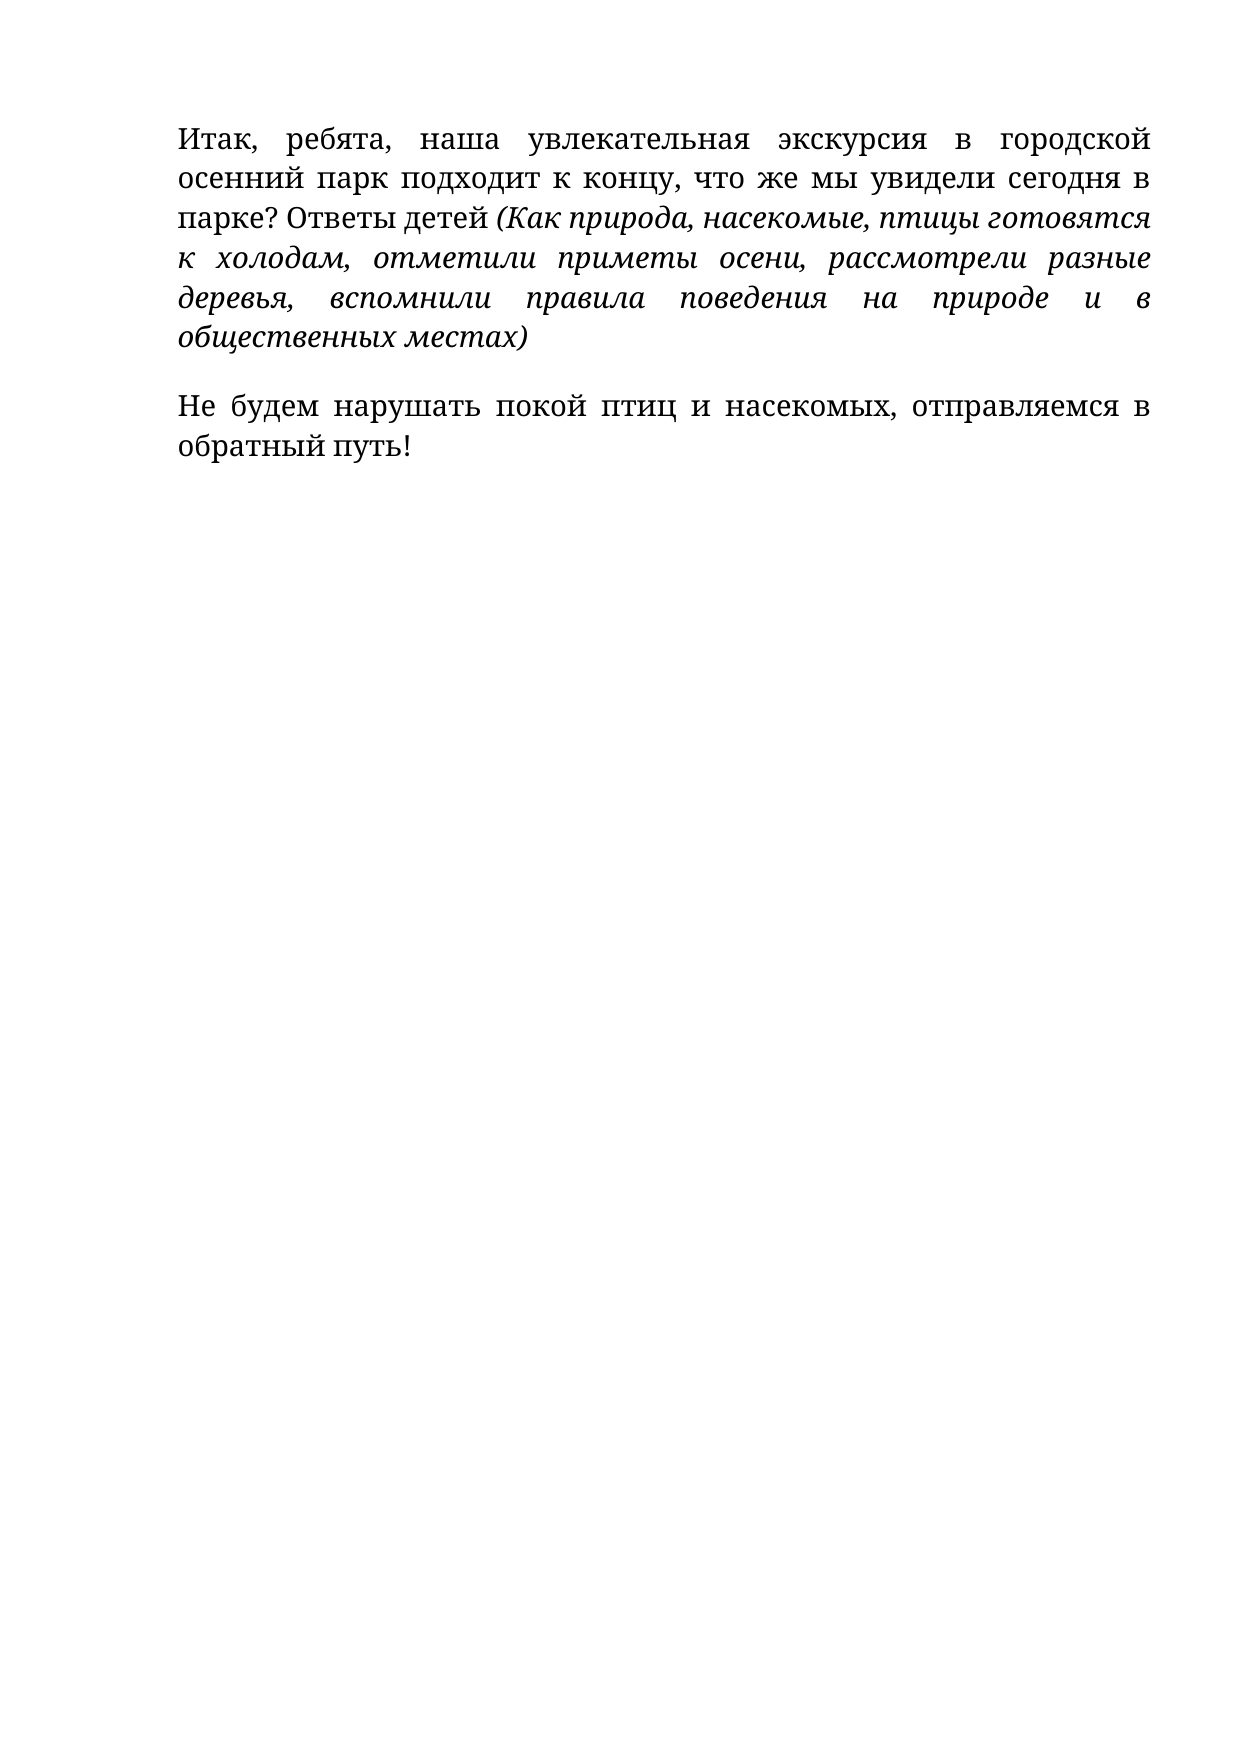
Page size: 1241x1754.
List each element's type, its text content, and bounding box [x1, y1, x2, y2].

text Итак, ребята, наша увлекательная экскурсия в городской осенний парк подходит к концу, что же мы увидели сегодня в парке? Ответы детей (Как природа, насекомые, птицы готовятся к холодам, отметили приметы осени, рассмотрели разные деревья, вспомнили правила поведения на природе и в общественных местах) [177, 118, 1152, 356]
text Не будем нарушать покой птиц и насекомых, отправляемся в обратный путь! [177, 385, 1152, 465]
